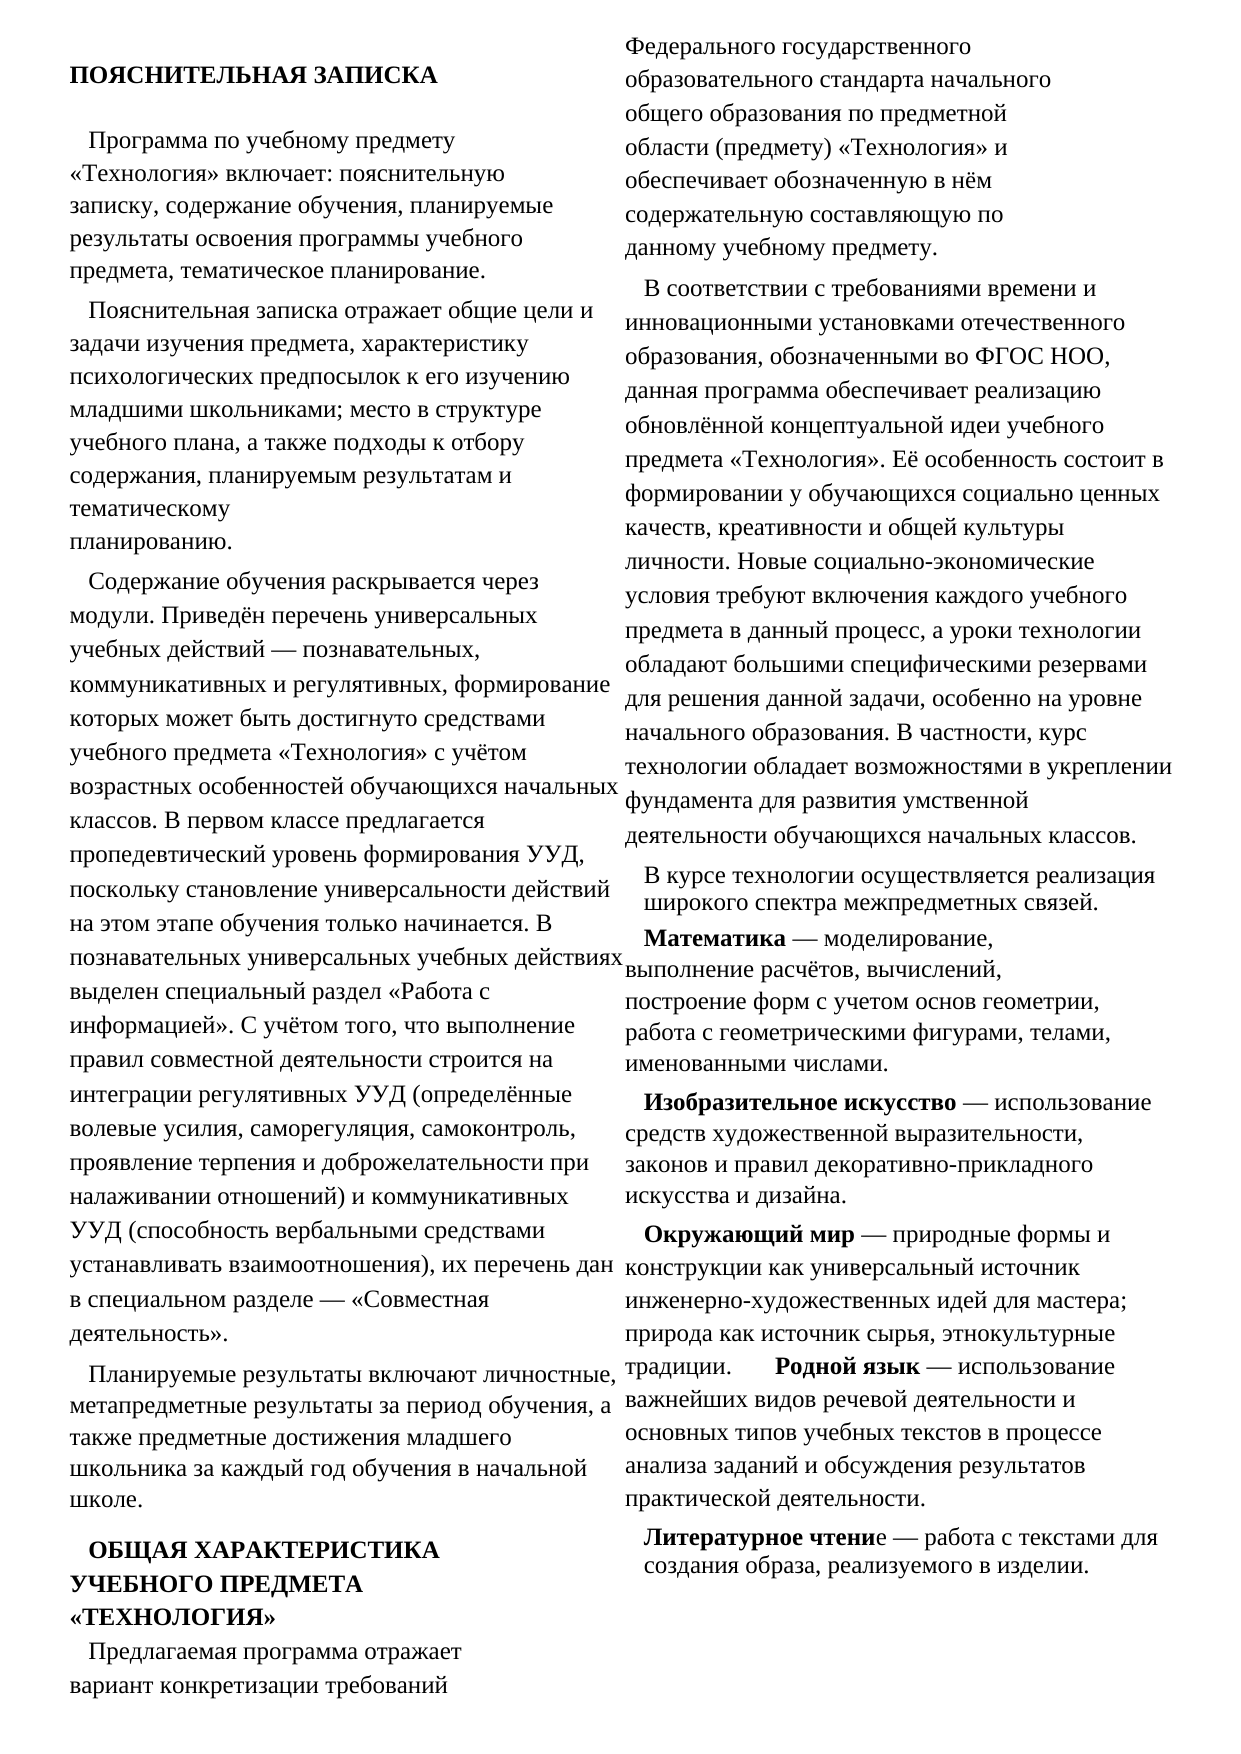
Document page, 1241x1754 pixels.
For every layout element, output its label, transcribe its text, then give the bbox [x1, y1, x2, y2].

text Окружающий мир — природные формы и конструкции как универсальный источник инженерно-художественных идей для мастера; природа как источник сырья, этнокультурные традиции. Родной язык — использование важнейших видов речевой деятельности и основных типов учебных текстов в процессе анализа заданий и обсуждения результатов практической деятельности. [625, 1219, 1172, 1512]
text ОБЩАЯ ХАРАКТЕРИСТИКА УЧЕБНОГО ПРЕДМЕТА «ТЕХНОЛОГИЯ» Предлагаемая программа отражает вариант конкретизации требований Федерального государственного образовательного стандарта начального общего образования по предметной области (предмету) «Технология» и обеспечивает обозначенную в нём содержательную составляющую по данному учебному предмету. [69, 1535, 535, 1698]
text В соответствии с требованиями времени и инновационными установками отечественного образования, обозначенными во ФГОС НОО, данная программа обеспечивает реализацию обновлённой концептуальной идеи учебного предмета «Технология». Её особенность состоит в формировании у обучающихся социально ценных качеств, креативности и общей культуры личности. Новые социально-экономические условия требуют включения каждого учебного предмета в данный процесс, а уроки технологии обладают большими специфическими резервами для решения данной задачи, особенно на уровне начального образования. В частности, курс технологии обладает возможностями в укреплении фундамента для развития умственной деятельности обучающихся начальных классов. [625, 273, 1172, 848]
text ПОЯСНИТЕЛЬНАЯ ЗАПИСКА [69, 62, 625, 89]
text Содержание обучения раскрывается через модули. Приведён перечень универсальных учебных действий — познавательных, коммуникативных и регулятивных, формирование которых может быть достигнуто средствами учебного предмета «Технология» с учётом возрастных особенностей обучающихся начальных классов. В первом классе предлагается пропедевтический уровень формирования УУД, поскольку становление универсальности действий на этом этапе обучения только начинается. В познавательных универсальных учебных действиях выделен специальный раздел «Работа с информацией». С учётом того, что выполнение правил совместной деятельности строится на интеграции регулятивных УУД (определённые волевые усилия, саморегуляция, самоконтроль, проявление терпения и доброжелательности при налаживании отношений) и коммуникативных УУД (способность вербальными средствами устанавливать взаимоотношения), их перечень дан в специальном разделе — «Совместная деятельность». [69, 566, 625, 1347]
text Математика — моделирование, выполнение расчётов, вычислений, построение форм с учетом основ геометрии, работа с геометрическими фигурами, телами, именованными числами. [625, 923, 1127, 1077]
text Программа по учебному предмету «Технология» включает: пояснительную записку, содержание обучения, планируемые результаты освоения программы учебного предмета, тематическое планирование. [69, 125, 580, 284]
text Литературное чтение — работа с текстами для создания образа, реализуемого в изделии. [643, 1524, 1172, 1578]
text ОБЩАЯ ХАРАКТЕРИСТИКА УЧЕБНОГО ПРЕДМЕТА «ТЕХНОЛОГИЯ» Предлагаемая программа отражает вариант конкретизации требований Федерального государственного образовательного стандарта начального общего образования по предметной области (предмету) «Технология» и обеспечивает обозначенную в нём содержательную составляющую по данному учебному предмету. [625, 31, 1082, 261]
text Изобразительное искусство — использование средств художественной выразительности, законов и правил декоративно-прикладного искусства и дизайна. [625, 1087, 1157, 1209]
text В курсе технологии осуществляется реализация широкого спектра межпредметных связей. [643, 861, 1172, 916]
text Пояснительная записка отражает общие цели и задачи изучения предмета, характеристику психологических предпосылок к его изучению младшими школьниками; место в структуре учебного плана, а также подходы к отбору содержания, планируемым результатам и тематическому планированию. [69, 295, 610, 554]
text Планируемые результаты включают личностные, метапредметные результаты за период обучения, а также предметные достижения младшего школьника за каждый год обучения в начальной школе. [69, 1359, 625, 1513]
